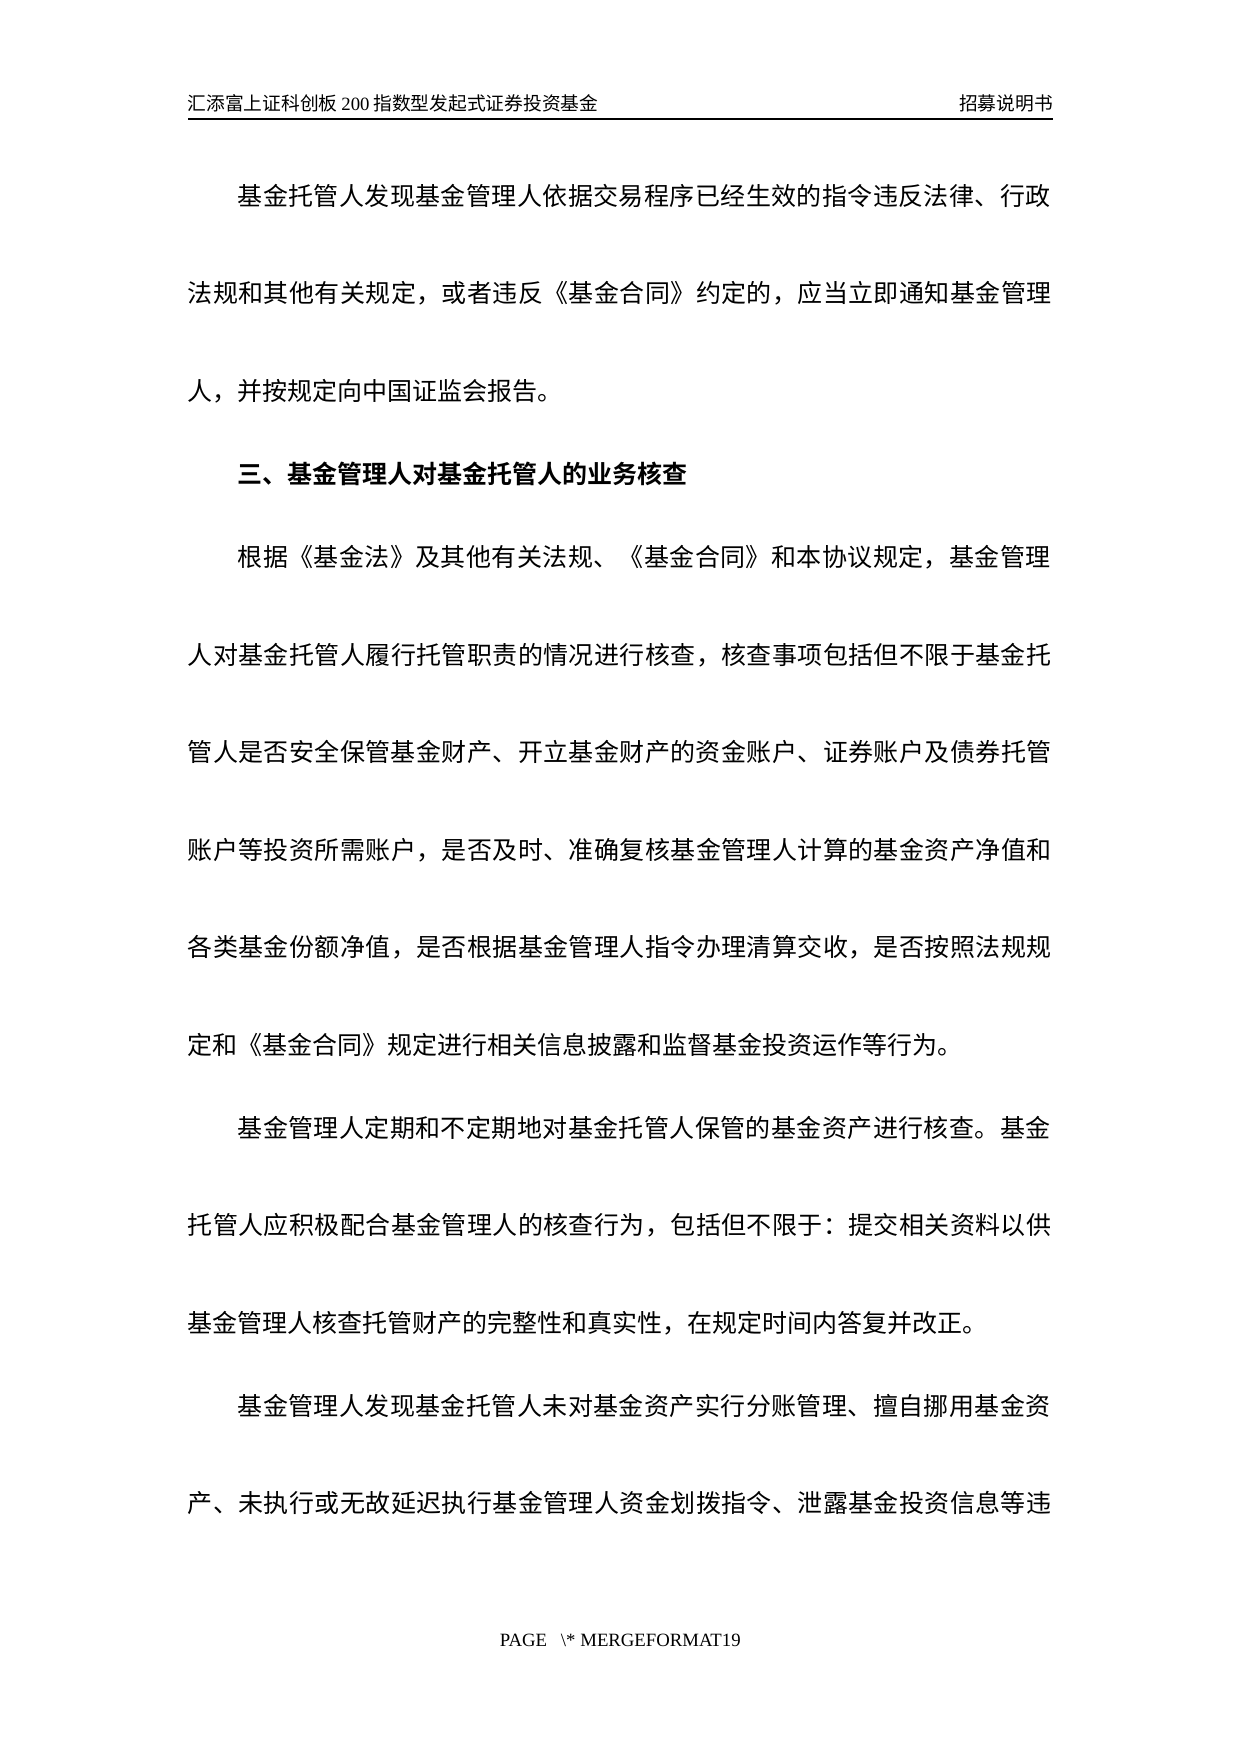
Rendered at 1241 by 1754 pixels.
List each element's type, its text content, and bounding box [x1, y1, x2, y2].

text 基金托管人发现基金管理人依据交易程序已经生效的指令违反法律、行政法规和其他有关规定，或者违反《基金合同》约定的，应当立即通知基金管理人，并按规定向中国证监会报告。 [187, 162, 1053, 422]
text 根据《基金法》及其他有关法规、《基金合同》和本协议规定，基金管理人对基金托管人履行托管职责的情况进行核查，核查事项包括但不限于基金托管人是否安全保管基金财产、开立基金财产的资金账户、证券账户及债券托管账户等投资所需账户，是否及时、准确复核基金管理人计算的基金资产净值和各类基金份额净值，是否根据基金管理人指令办理清算交收，是否按照法规规定和《基金合同》规定进行相关信息披露和监督基金投资运作等行为。 [187, 523, 1053, 1076]
text 基金管理人定期和不定期地对基金托管人保管的基金资产进行核查。基金托管人应积极配合基金管理人的核查行为，包括但不限于：提交相关资料以供基金管理人核查托管财产的完整性和真实性，在规定时间内答复并改正。 [187, 1094, 1053, 1354]
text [187, 1372, 1053, 1534]
subtitle 三、基金管理人对基金托管人的业务核查 [187, 440, 1053, 505]
